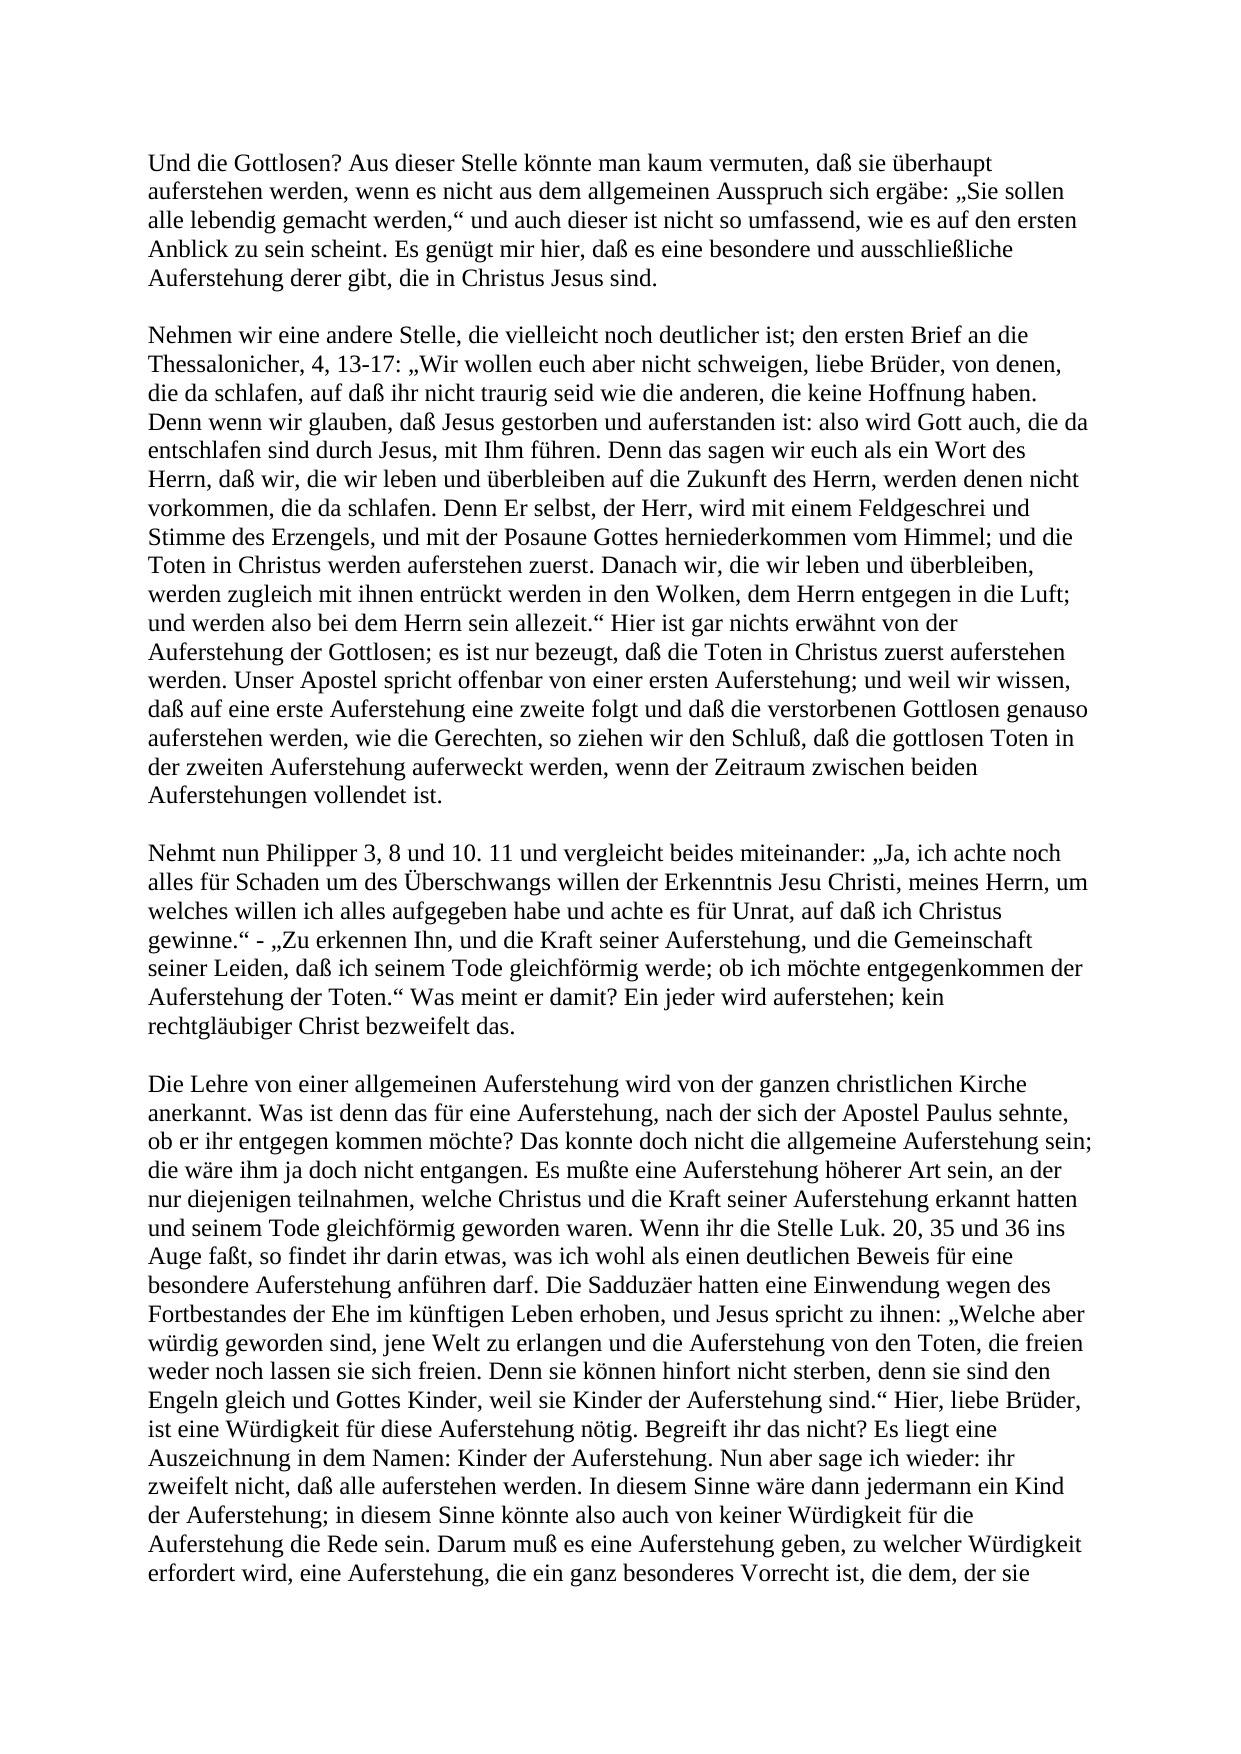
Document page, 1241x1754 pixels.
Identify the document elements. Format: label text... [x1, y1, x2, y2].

text Nehmen wir eine andere Stelle, die vielleicht noch deutlicher ist; den ersten Brief an die Thessalonicher, 4, 13-17: „Wir wollen euch aber nicht schweigen, liebe Brüder, von denen, die da schlafen, auf daß ihr nicht traurig seid wie die anderen, die keine Hoffnung haben. Denn wenn wir glauben, daß Jesus gestorben und auferstanden ist: also wird Gott auch, die da entschlafen sind durch Jesus, mit Ihm führen. Denn das sagen wir euch als ein Wort des Herrn, daß wir, die wir leben und überbleiben auf die Zukunft des Herrn, werden denen nicht vorkommen, die da schlafen. Denn Er selbst, der Herr, wird mit einem Feldgeschrei und Stimme des Erzengels, und mit der Posaune Gottes herniederkommen vom Himmel; und die Toten in Christus werden auferstehen zuerst. Danach wir, die wir leben und überbleiben, werden zugleich mit ihnen entrückt werden in den Wolken, dem Herrn entgegen in die Luft; und werden also bei dem Herrn sein allezeit.“ Hier ist gar nichts erwähnt von der Auferstehung der Gottlosen; es ist nur bezeugt, daß die Toten in Christus zuerst auferstehen werden. Unser Apostel spricht offenbar von einer ersten Auferstehung; und weil wir wissen, daß auf eine erste Auferstehung eine zweite folgt und daß die verstorbenen Gottlosen genauso auferstehen werden, wie die Gerechten, so ziehen wir den Schluß, daß die gottlosen Toten in der zweiten Auferstehung auferweckt werden, wenn der Zeitraum zwischen beiden Auferstehungen vollendet ist. [148, 321, 1093, 809]
text Nehmt nun Philipper 3, 8 und 10. 11 und vergleicht beides miteinander: „Ja, ich achte noch alles für Schaden um des Überschwangs willen der Erkenntnis Jesu Christi, meines Herrn, um welches willen ich alles aufgegeben habe und achte es für Unrat, auf daß ich Christus gewinne.“ - „Zu erkennen Ihn, und die Kraft seiner Auferstehung, und die Gemeinschaft seiner Leiden, daß ich seinem Tode gleichförmig werde; ob ich möchte entgegenkommen der Auferstehung der Toten.“ Was meint er damit? Ein jeder wird auferstehen; kein rechtgläubiger Christ bezweifelt das. [148, 838, 1093, 1040]
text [148, 1069, 1093, 1586]
text Und die Gottlosen? Aus dieser Stelle könnte man kaum vermuten, daß sie überhaupt auferstehen werden, wenn es nicht aus dem allgemeinen Ausspruch sich ergäbe: „Sie sollen alle lebendig gemacht werden,“ und auch dieser ist nicht so umfassend, wie es auf den ersten Anblick zu sein scheint. Es genügt mir hier, daß es eine besondere und ausschließliche Auferstehung derer gibt, die in Christus Jesus sind. [148, 148, 1093, 291]
